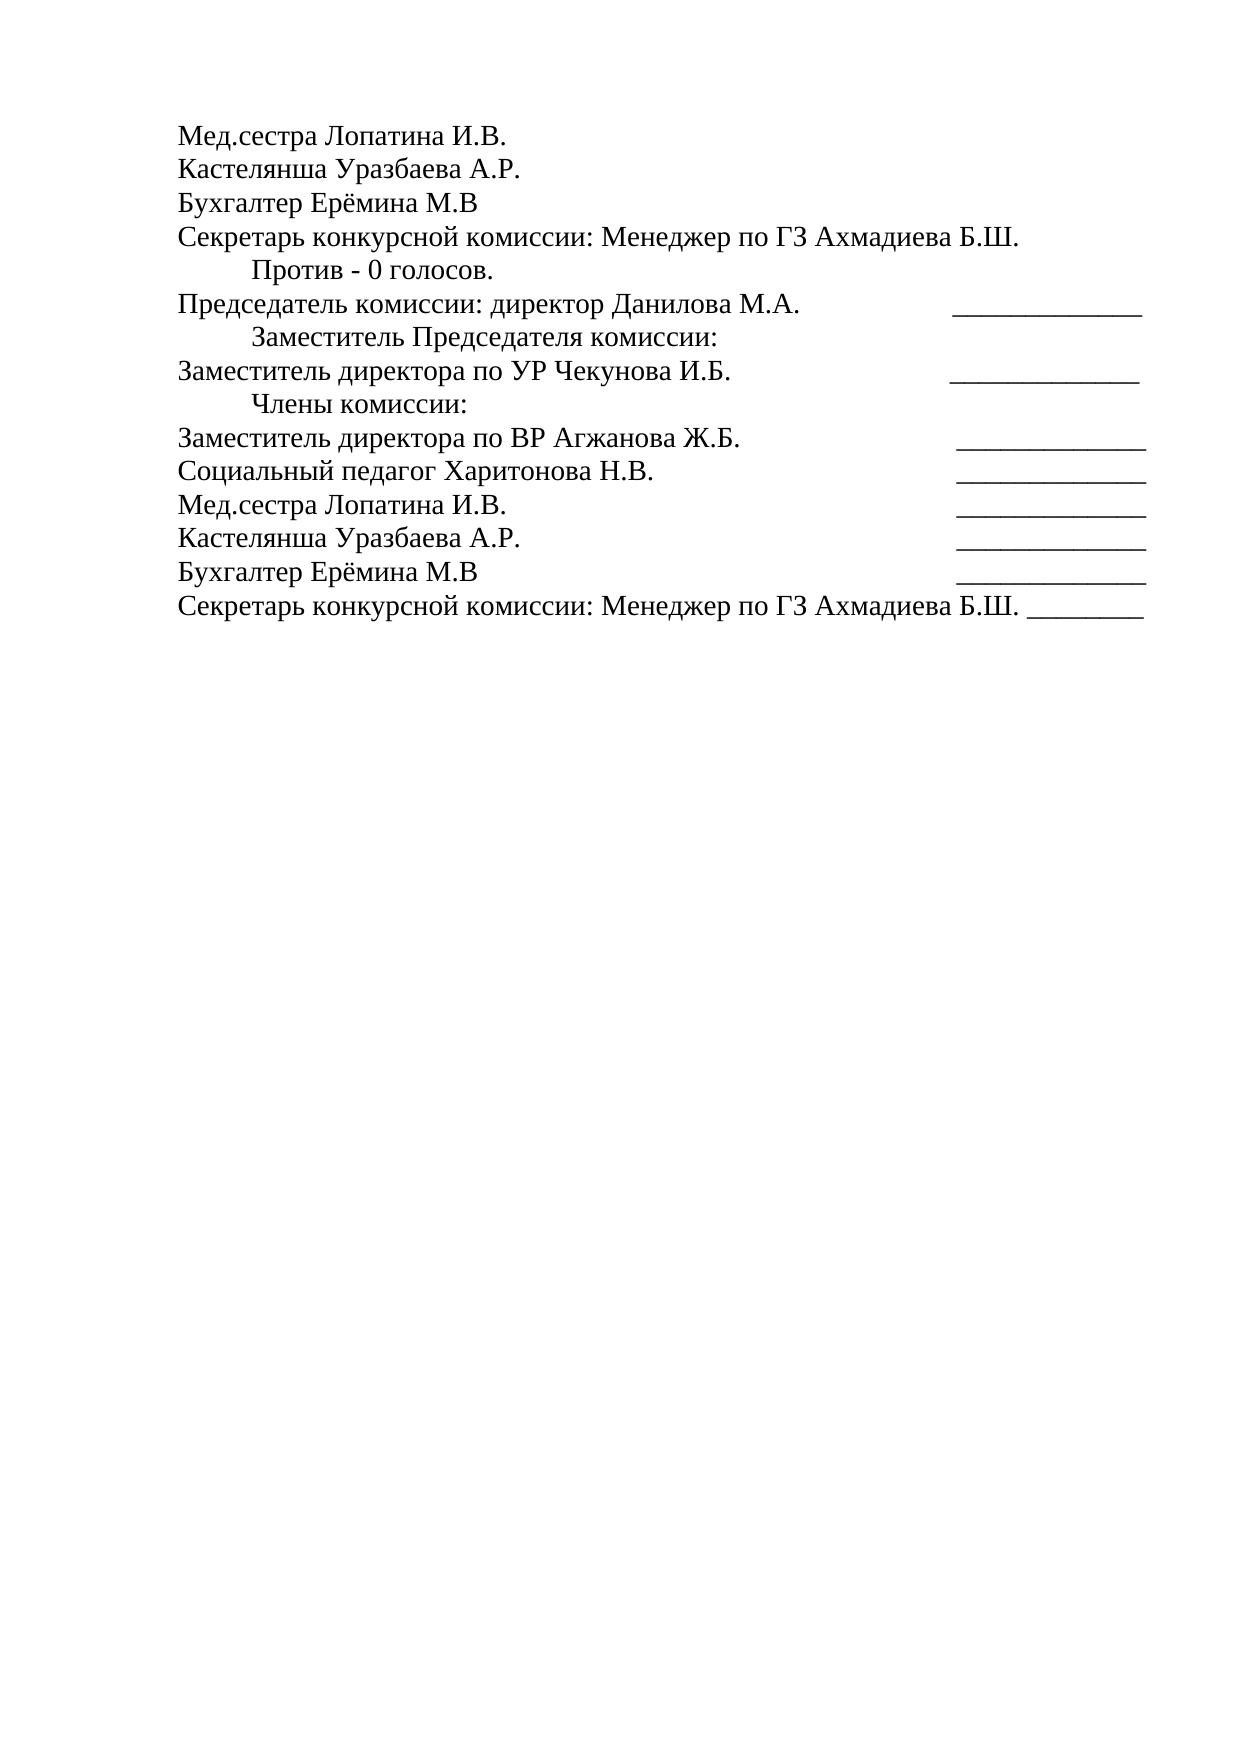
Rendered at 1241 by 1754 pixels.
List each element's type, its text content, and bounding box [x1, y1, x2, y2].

text Мед.сестра Лопатина И.В. _____________ [177, 487, 1152, 521]
text Заместитель директора по УР Чекунова И.Б. _____________ [177, 353, 1152, 386]
text Мед.сестра Лопатина И.В. [177, 118, 1152, 152]
text Кастелянша Уразбаева А.Р. _____________ [177, 521, 1152, 554]
text Кастелянша Уразбаева А.Р. [177, 152, 1152, 185]
text Секретарь конкурсной комиссии: Менеджер по ГЗ Ахмадиева Б.Ш. ________ [177, 588, 1152, 621]
text Заместитель директора по ВР Агжанова Ж.Б. _____________ [177, 420, 1152, 453]
text Бухгалтер Ерёмина М.В _____________ [177, 554, 1152, 588]
text Председатель комиссии: директор Данилова М.А. _____________ [177, 286, 1152, 319]
text Против - 0 голосов. [177, 252, 1152, 286]
text Бухгалтер Ерёмина М.В [177, 185, 1152, 219]
text Секретарь конкурсной комиссии: Менеджер по ГЗ Ахмадиева Б.Ш. [177, 219, 1152, 252]
text Социальный педагог Харитонова Н.В. _____________ [177, 453, 1152, 487]
text Члены комиссии: [177, 386, 1152, 420]
text Заместитель Председателя комиссии: [177, 319, 1152, 353]
